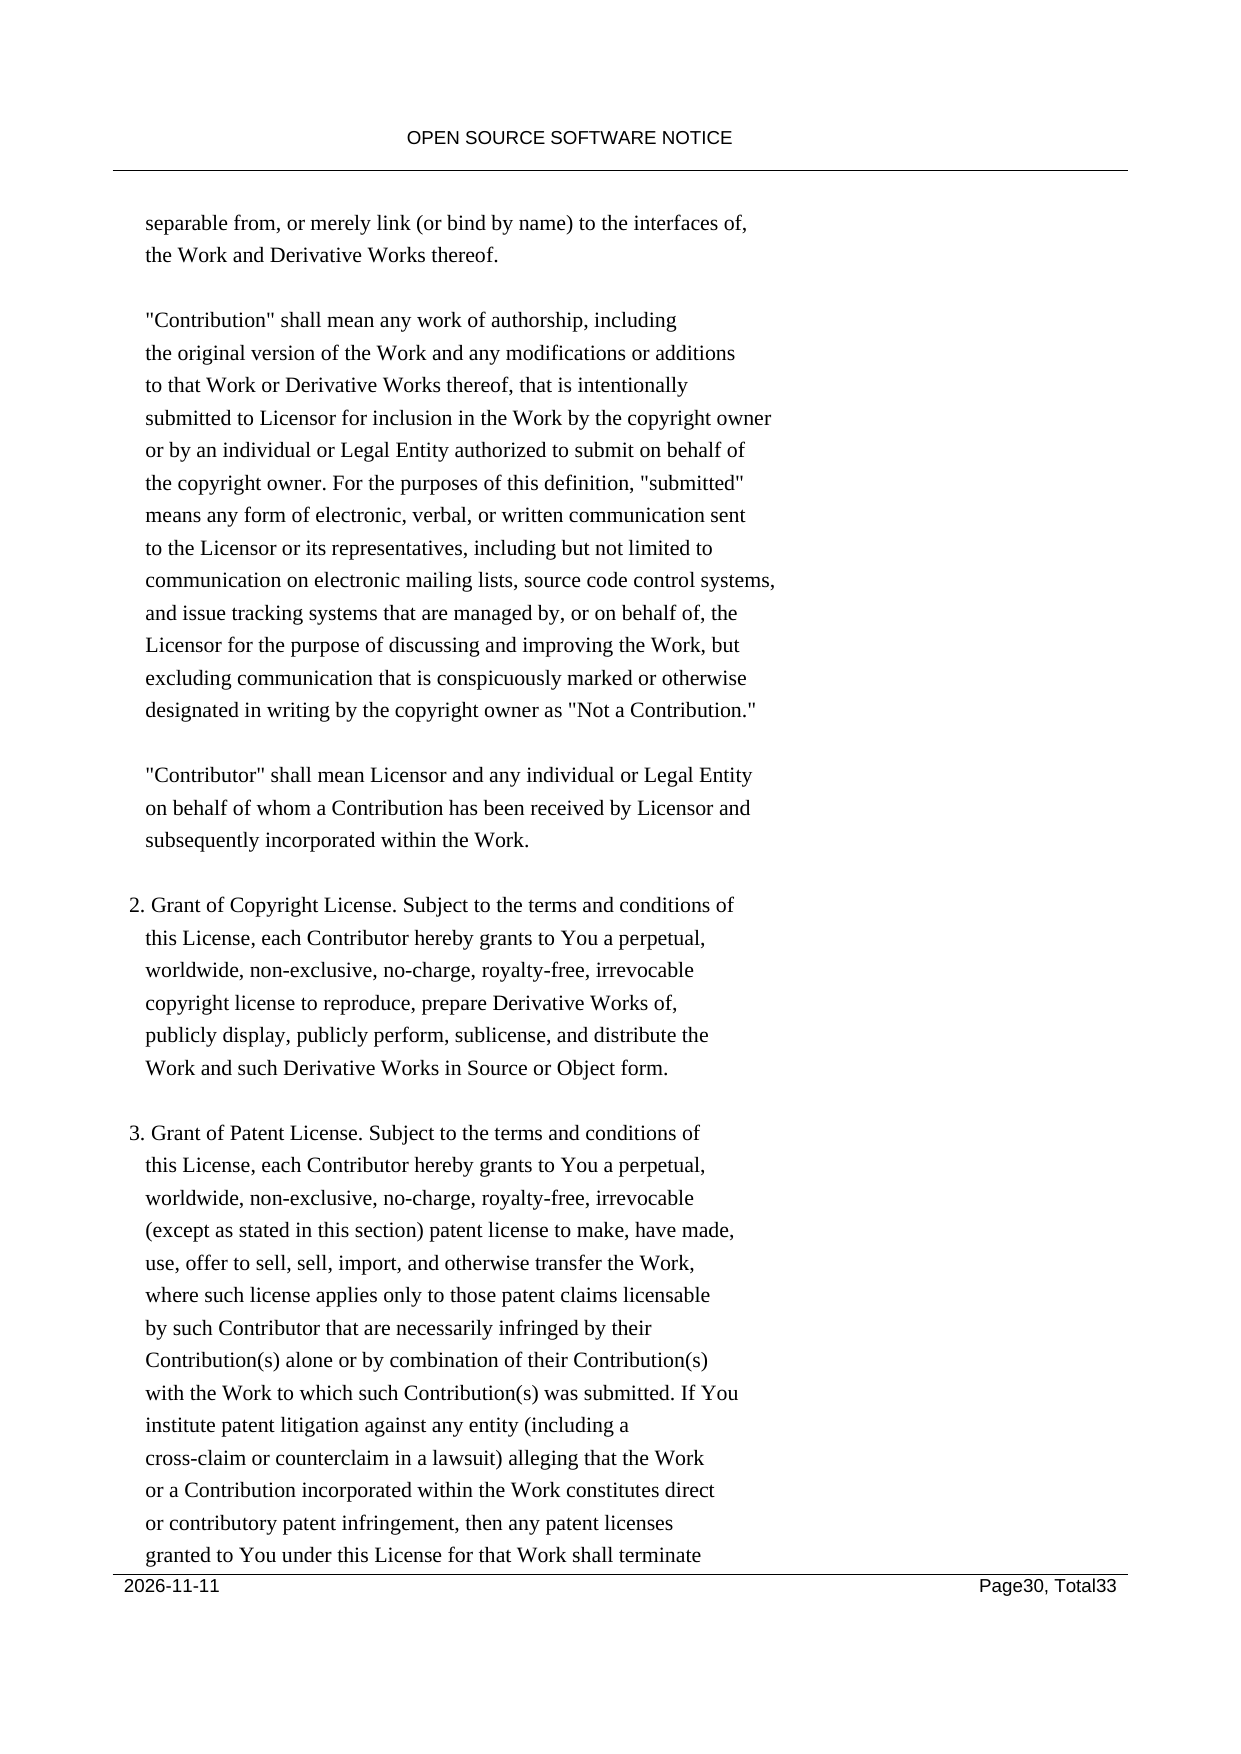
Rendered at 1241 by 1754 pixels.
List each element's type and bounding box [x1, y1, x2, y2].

text [112, 206, 1128, 1571]
